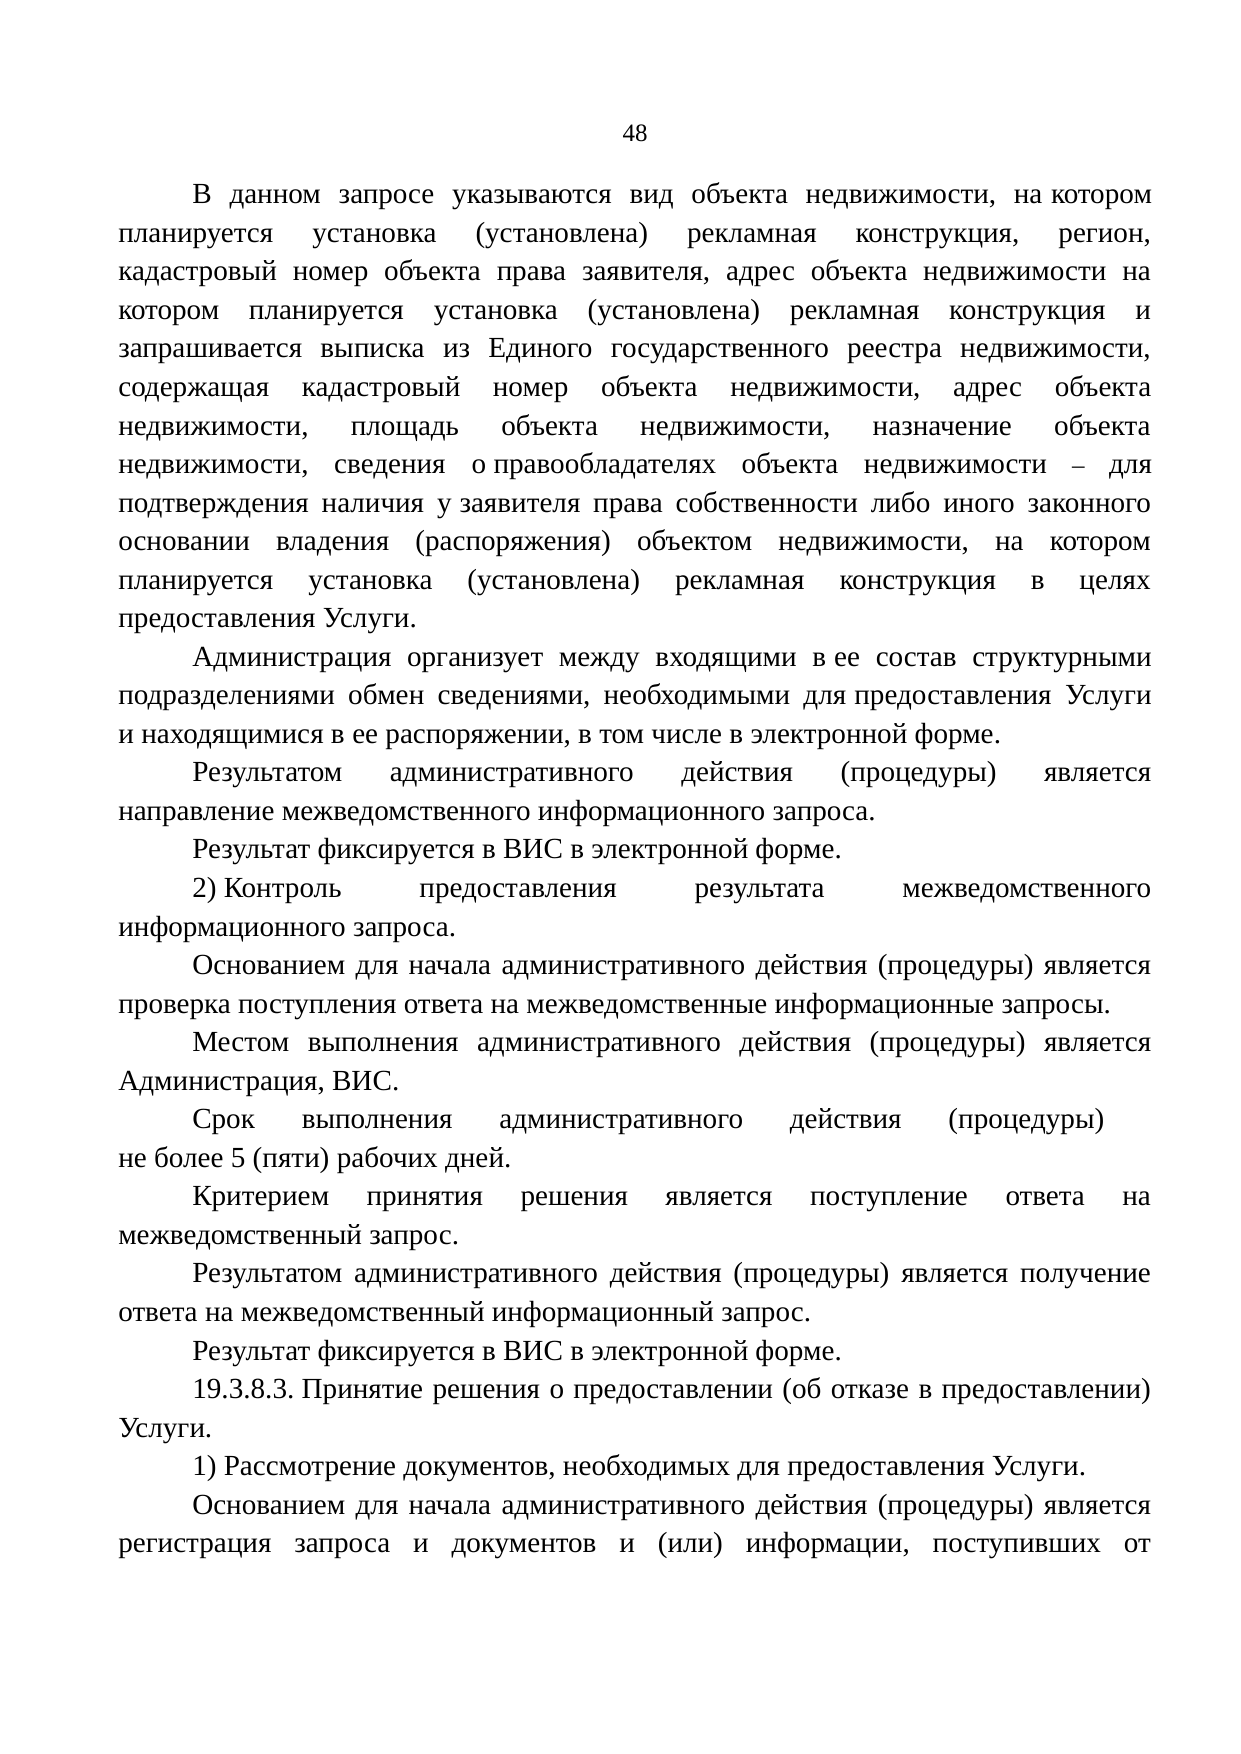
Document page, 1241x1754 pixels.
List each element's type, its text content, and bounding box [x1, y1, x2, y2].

text 2) Контроль предоставления результата межведомственного информационного запроса. [118, 870, 1152, 942]
text Результатом административного действия (процедуры) является получение ответа на межведомственный информационный запрос. [118, 1256, 1152, 1328]
text Администрация организует между входящими в ее состав структурными подразделениями обмен сведениями, необходимыми для предоставления Услуги и находящимися в ее распоряжении, в том числе в электронной форме. [118, 639, 1152, 749]
text Критерием принятия решения является поступление ответа на межведомственный запрос. [118, 1178, 1152, 1251]
text В данном запросе указываются вид объекта недвижимости, на котором планируется установка (установлена) рекламная конструкция, регион, кадастровый номер объекта права заявителя, адрес объекта недвижимости на котором планируется установка (установлена) рекламная конструкция и запрашивается выписка из Единого государственного реестра недвижимости, содержащая кадастровый номер объекта недвижимости, адрес объекта недвижимости, площадь объекта недвижимости, назначение объекта недвижимости, сведения о правообладателях объекта недвижимости – для подтверждения наличия у заявителя права собственности либо иного законного основании владения (распоряжения) объектом недвижимости, на котором планируется установка (установлена) рекламная конструкция в целях предоставления Услуги. [118, 176, 1152, 634]
text Основанием для начала административного действия (процедуры) является проверка поступления ответа на межведомственные информационные запросы. [118, 947, 1152, 1019]
text Срок выполнения административного действия (процедуры) не более 5 (пяти) рабочих дней. [118, 1101, 1152, 1173]
text 19.3.8.3. Принятие решения о предоставлении (об отказе в предоставлении) Услуги. [118, 1371, 1152, 1443]
text 1) Рассмотрение документов, необходимых для предоставления Услуги. [118, 1448, 1152, 1482]
text Результатом административного действия (процедуры) является направление межведомственного информационного запроса. [118, 754, 1152, 827]
text Результат фиксируется в ВИС в электронной форме. [118, 832, 1152, 865]
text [118, 1487, 1152, 1559]
text Местом выполнения административного действия (процедуры) является Администрация, ВИС. [118, 1024, 1152, 1096]
text Результат фиксируется в ВИС в электронной форме. [118, 1333, 1152, 1366]
